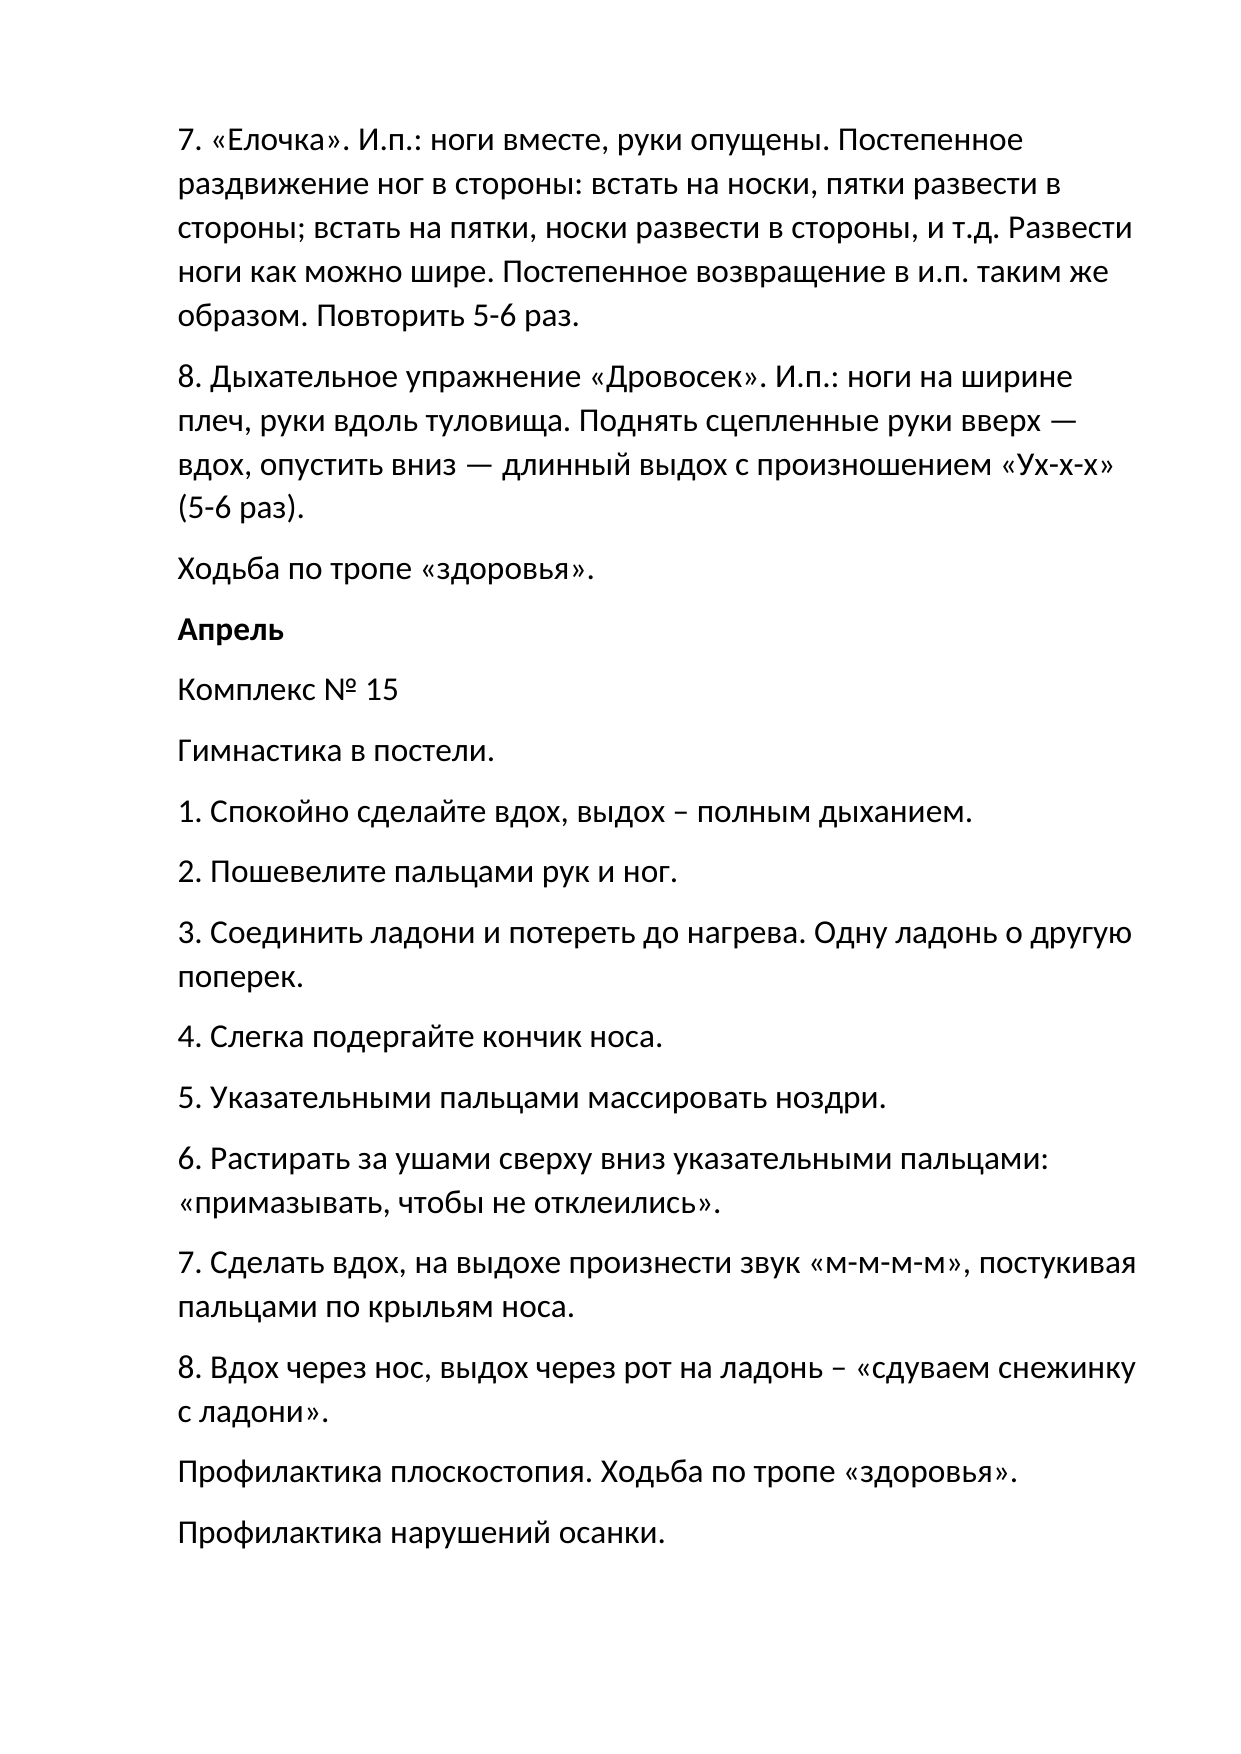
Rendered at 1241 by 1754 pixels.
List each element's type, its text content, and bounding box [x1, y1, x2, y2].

text Комплекс № 15 [177, 668, 1152, 709]
text Гимнастика в постели. [177, 729, 1152, 770]
text Профилактика нарушений осанки. [177, 1511, 1152, 1552]
text Апрель [177, 608, 1152, 648]
text 5. Указательными пальцами массировать ноздри. [177, 1076, 1152, 1117]
text 1. Спокойно сделайте вдох, выдох – полным дыханием. [177, 789, 1152, 830]
text 3. Соединить ладони и потереть до нагрева. Одну ладонь о другую поперек. [177, 911, 1152, 996]
text 8. Вдох через нос, выдох через рот на ладонь – «сдуваем снежинку с ладони». [177, 1346, 1152, 1431]
text 6. Растирать за ушами сверху вниз указательными пальцами: «примазывать, чтобы не отклеились». [177, 1137, 1152, 1221]
text Ходьба по тропе «здоровья». [177, 547, 1152, 588]
text 7. «Елочка». И.п.: ноги вместе, руки опущены. Постепенное раздвижение ног в стороны: встать на носки, пятки развести в стороны; встать на пятки, носки развести в стороны, и т.д. Развести ноги как можно шире. Постепенное возвращение в и.п. таким же образом. Повторить 5-6 раз. [177, 118, 1152, 335]
text Профилактика плоскостопия. Ходьба по тропе «здоровья». [177, 1450, 1152, 1491]
text 7. Сделать вдох, на выдохе произнести звук «м-м-м-м», постукивая пальцами по крыльям носа. [177, 1241, 1152, 1326]
text 4. Слегка подергайте кончик носа. [177, 1015, 1152, 1056]
text 2. Пошевелите пальцами рук и ног. [177, 850, 1152, 891]
text 8. Дыхательное упражнение «Дровосек». И.п.: ноги на ширине плеч, руки вдоль туловища. Поднять сцепленные руки вверх — вдох, опустить вниз — длинный выдох с произношением «Ух-х-х» (5-6 раз). [177, 354, 1152, 527]
